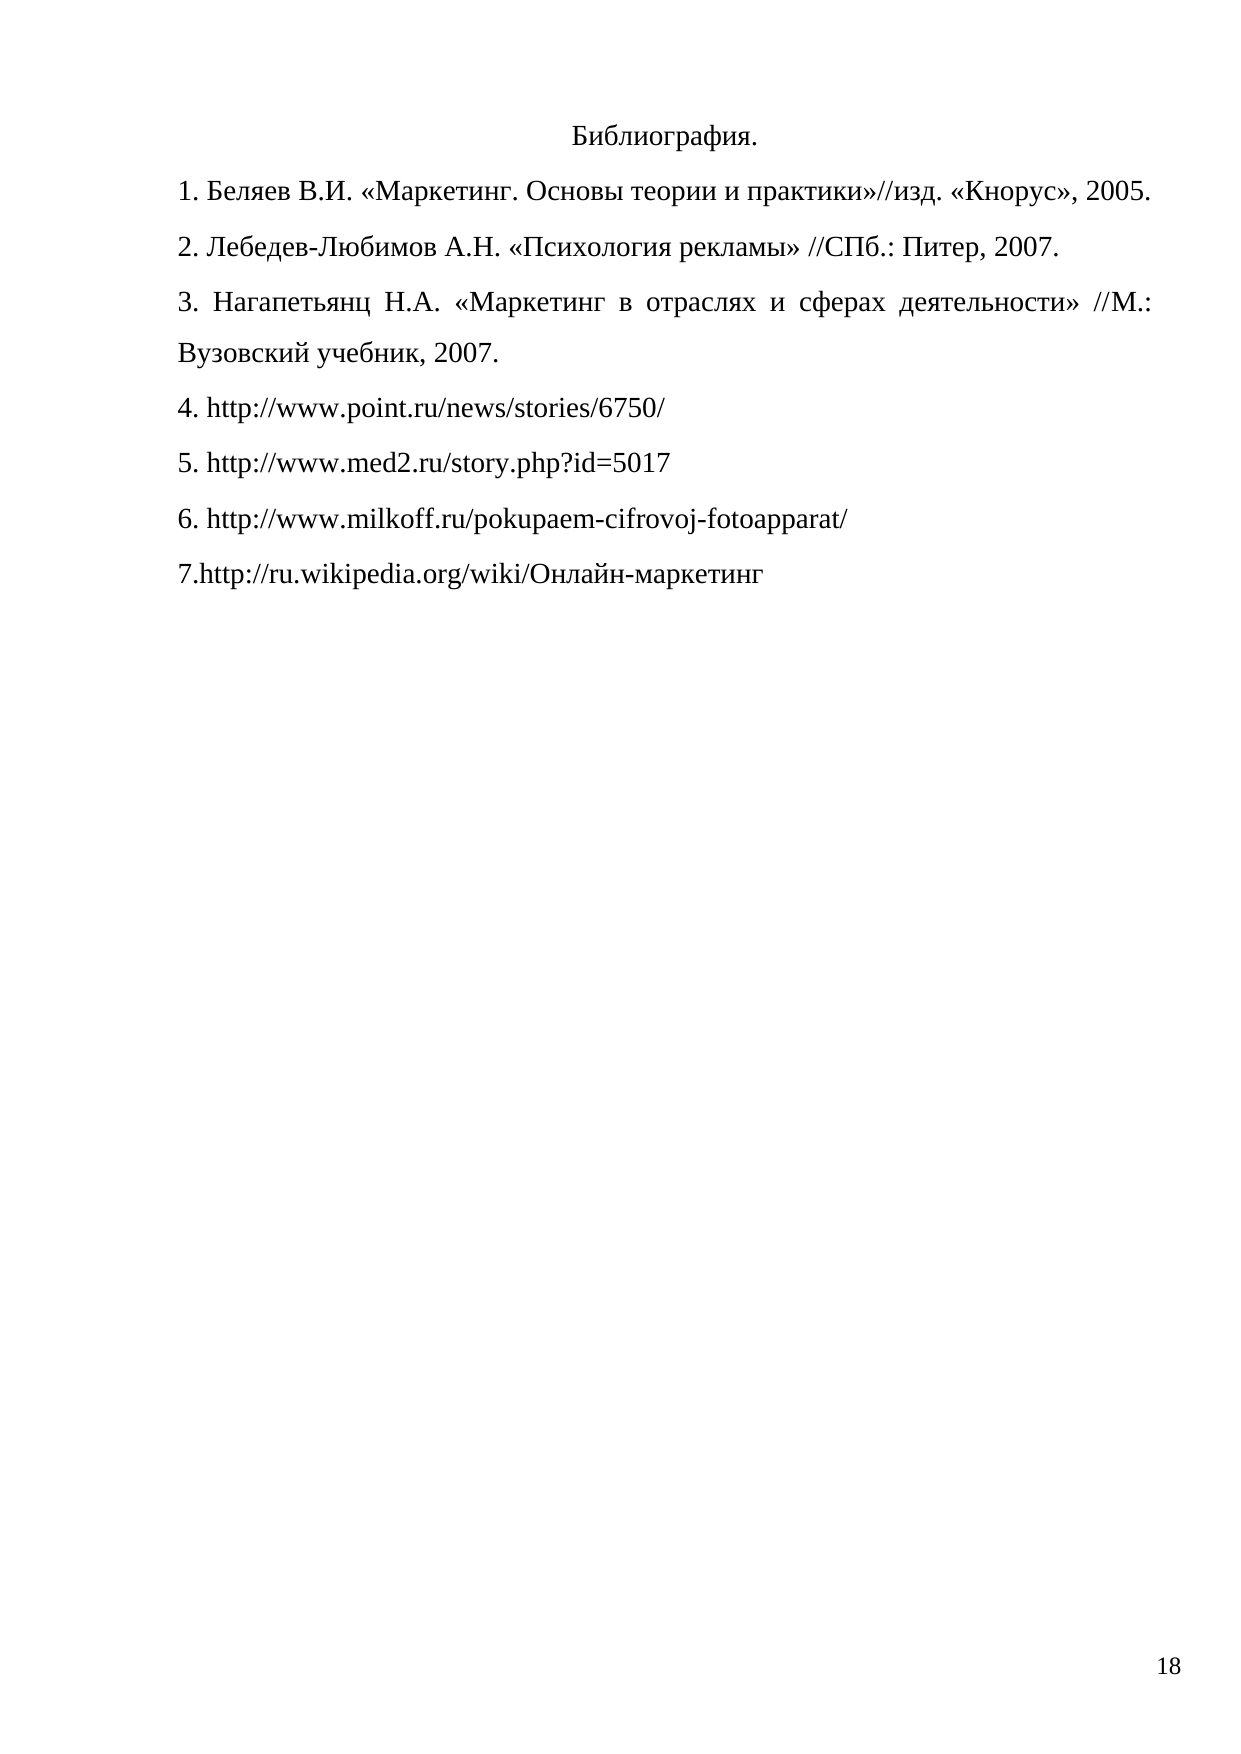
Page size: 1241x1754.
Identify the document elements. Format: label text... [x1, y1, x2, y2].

text Библиография. [177, 118, 1152, 152]
text 6. http://www.milkoff.ru/pokupaem-cifrovoj-fotoapparat/ [177, 501, 1152, 534]
text 7.http://ru.wikipedia.org/wiki/Онлайн-маркетинг [177, 556, 1152, 590]
text 2. Лебедев-Любимов А.Н. «Психология рекламы» //СПб.: Питер, 2007. [177, 229, 1152, 262]
text 4. http://www.point.ru/news/stories/6750/ [177, 390, 1152, 424]
text 5. http://www.med2.ru/story.php?id=5017 [177, 446, 1152, 479]
text 3. Нагапетьянц Н.А. «Маркетинг в отраслях и сферах деятельности» //М.: Вузовский учебник, 2007. [177, 284, 1152, 368]
text 1. Беляев В.И. «Маркетинг. Основы теории и практики»//изд. «Кнорус», 2005. [177, 173, 1152, 207]
